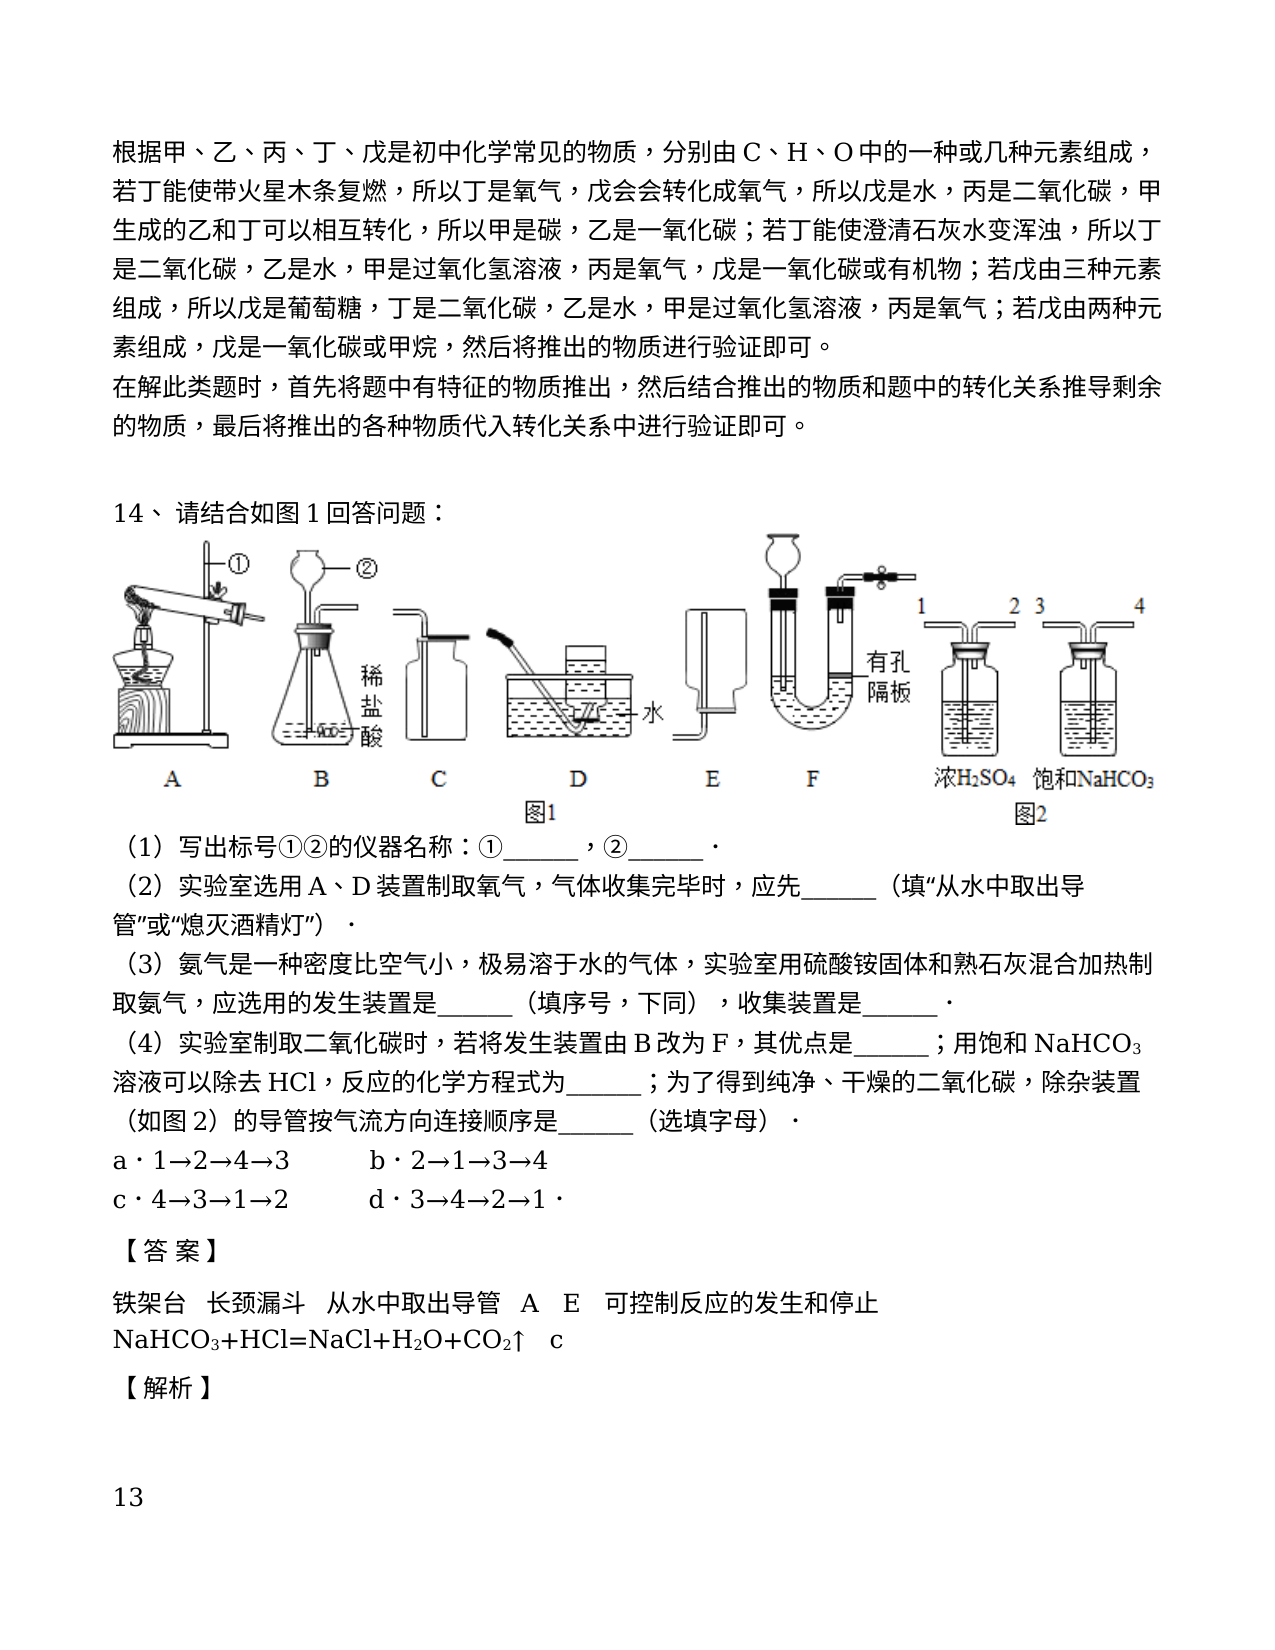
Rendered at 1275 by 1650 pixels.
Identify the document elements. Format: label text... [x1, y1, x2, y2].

text 【 解析 】 [112, 1371, 1163, 1405]
text 铁架台 长颈漏斗 从水中取出导管 A E 可控制反应的发生和停止 NaHCO3+HCl=NaCl+H2O+CO2↑ c [112, 1285, 1163, 1354]
picture [112, 533, 1155, 825]
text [112, 134, 1163, 442]
text 【 答 案 】 [112, 1233, 1163, 1268]
